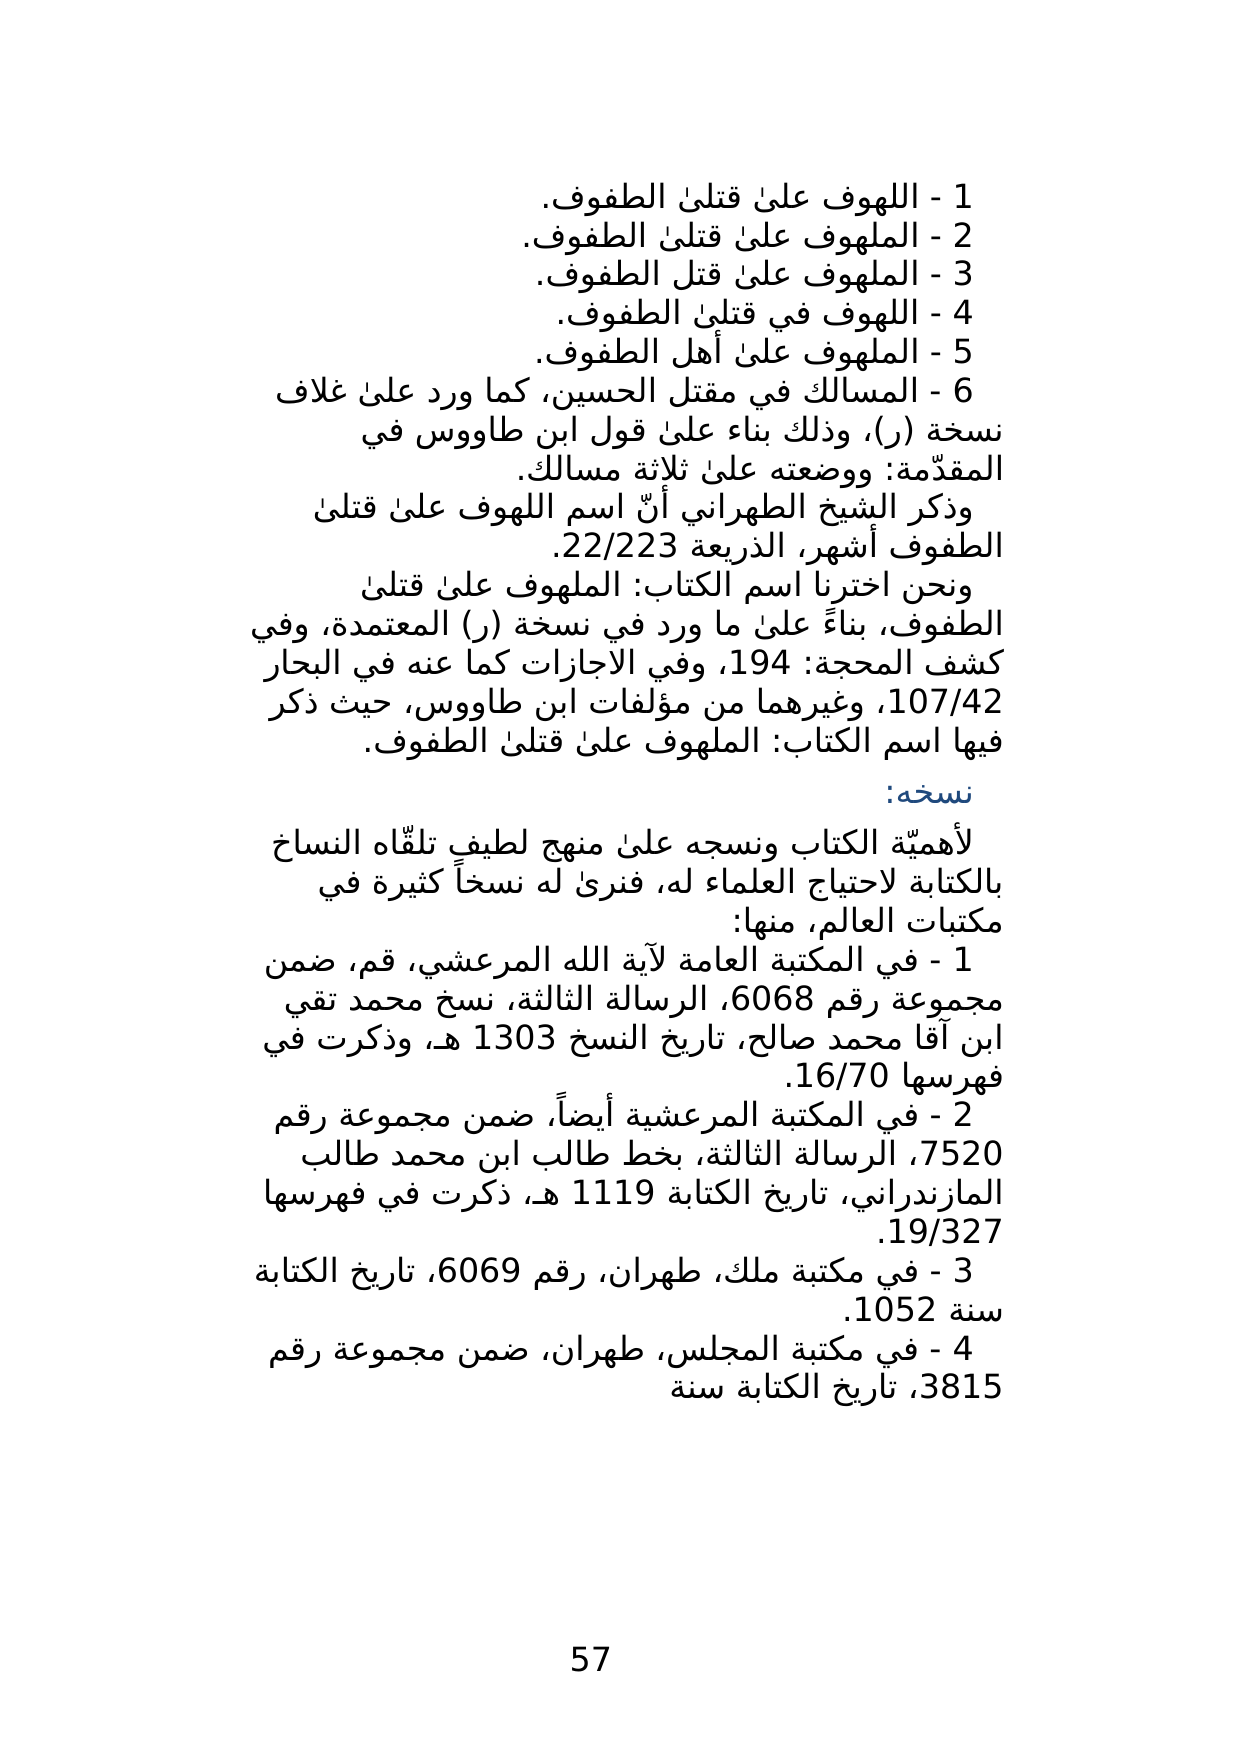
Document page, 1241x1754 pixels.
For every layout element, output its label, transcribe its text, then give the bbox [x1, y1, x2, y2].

text 4 - اللهوف في قتلىٰ الطفوف. [236, 294, 1004, 333]
text 1 - اللهوف علىٰ قتلىٰ الطفوف. [236, 177, 1004, 216]
text 2 - في المكتبة المرعشية أيضاً، ضمن مجموعة رقم 7520، الرسالة الثالثة، بخط طالب ابن محمد طالب المازندراني، تاريخ الكتابة 1119 هـ، ذكرت في فهرسها 19/327. [236, 1096, 1004, 1251]
text وذكر الشيخ الطهراني أنّ اسم اللهوف علىٰ قتلىٰ الطفوف أشهر، الذريعة 22/223. [236, 488, 1004, 566]
text 2 - الملهوف علىٰ قتلىٰ الطفوف. [236, 216, 1004, 255]
subtitle نسخه: [236, 772, 1004, 811]
text 4 - في مكتبة المجلس، طهران، ضمن مجموعة رقم 3815، تاريخ الكتابة سنة [236, 1329, 1004, 1407]
text 6 - المسالك في مقتل الحسين، كما ورد علىٰ غلاف نسخة (ر)، وذلك بناء علىٰ قول ابن طاووس في المقدّمة: ووضعته علىٰ ثلاثة مسالك. [236, 371, 1004, 488]
text ونحن اخترنا اسم الكتاب: الملهوف علىٰ قتلىٰ الطفوف، بناءً علىٰ ما ورد في نسخة (ر) المعتمدة، وفي كشف المحجة: 194، وفي الاجازات كما عنه في البحار 107/42، وغيرهما من مؤلفات ابن طاووس، حيث ذكر فيها اسم الكتاب: الملهوف علىٰ قتلىٰ الطفوف. [236, 566, 1004, 760]
text 1 - في المكتبة العامة لآية الله المرعشي، قم، ضمن مجموعة رقم 6068، الرسالة الثالثة، نسخ محمد تقي ابن آقا محمد صالح، تاريخ النسخ 1303 هـ، وذكرت في فهرسها 16/70. [236, 940, 1004, 1096]
text 3 - في مكتبة ملك، طهران، رقم 6069، تاريخ الكتابة سنة 1052. [236, 1251, 1004, 1329]
text 3 - الملهوف علىٰ قتل الطفوف. [236, 255, 1004, 294]
text 5 - الملهوف علىٰ أهل الطفوف. [236, 333, 1004, 371]
text لأهميّة الكتاب ونسجه علىٰ منهج لطيف تلقّاه النساخ بالكتابة لاحتياج العلماء له، فنرىٰ له نسخاً كثيرة في مكتبات العالم، منها: [236, 824, 1004, 940]
